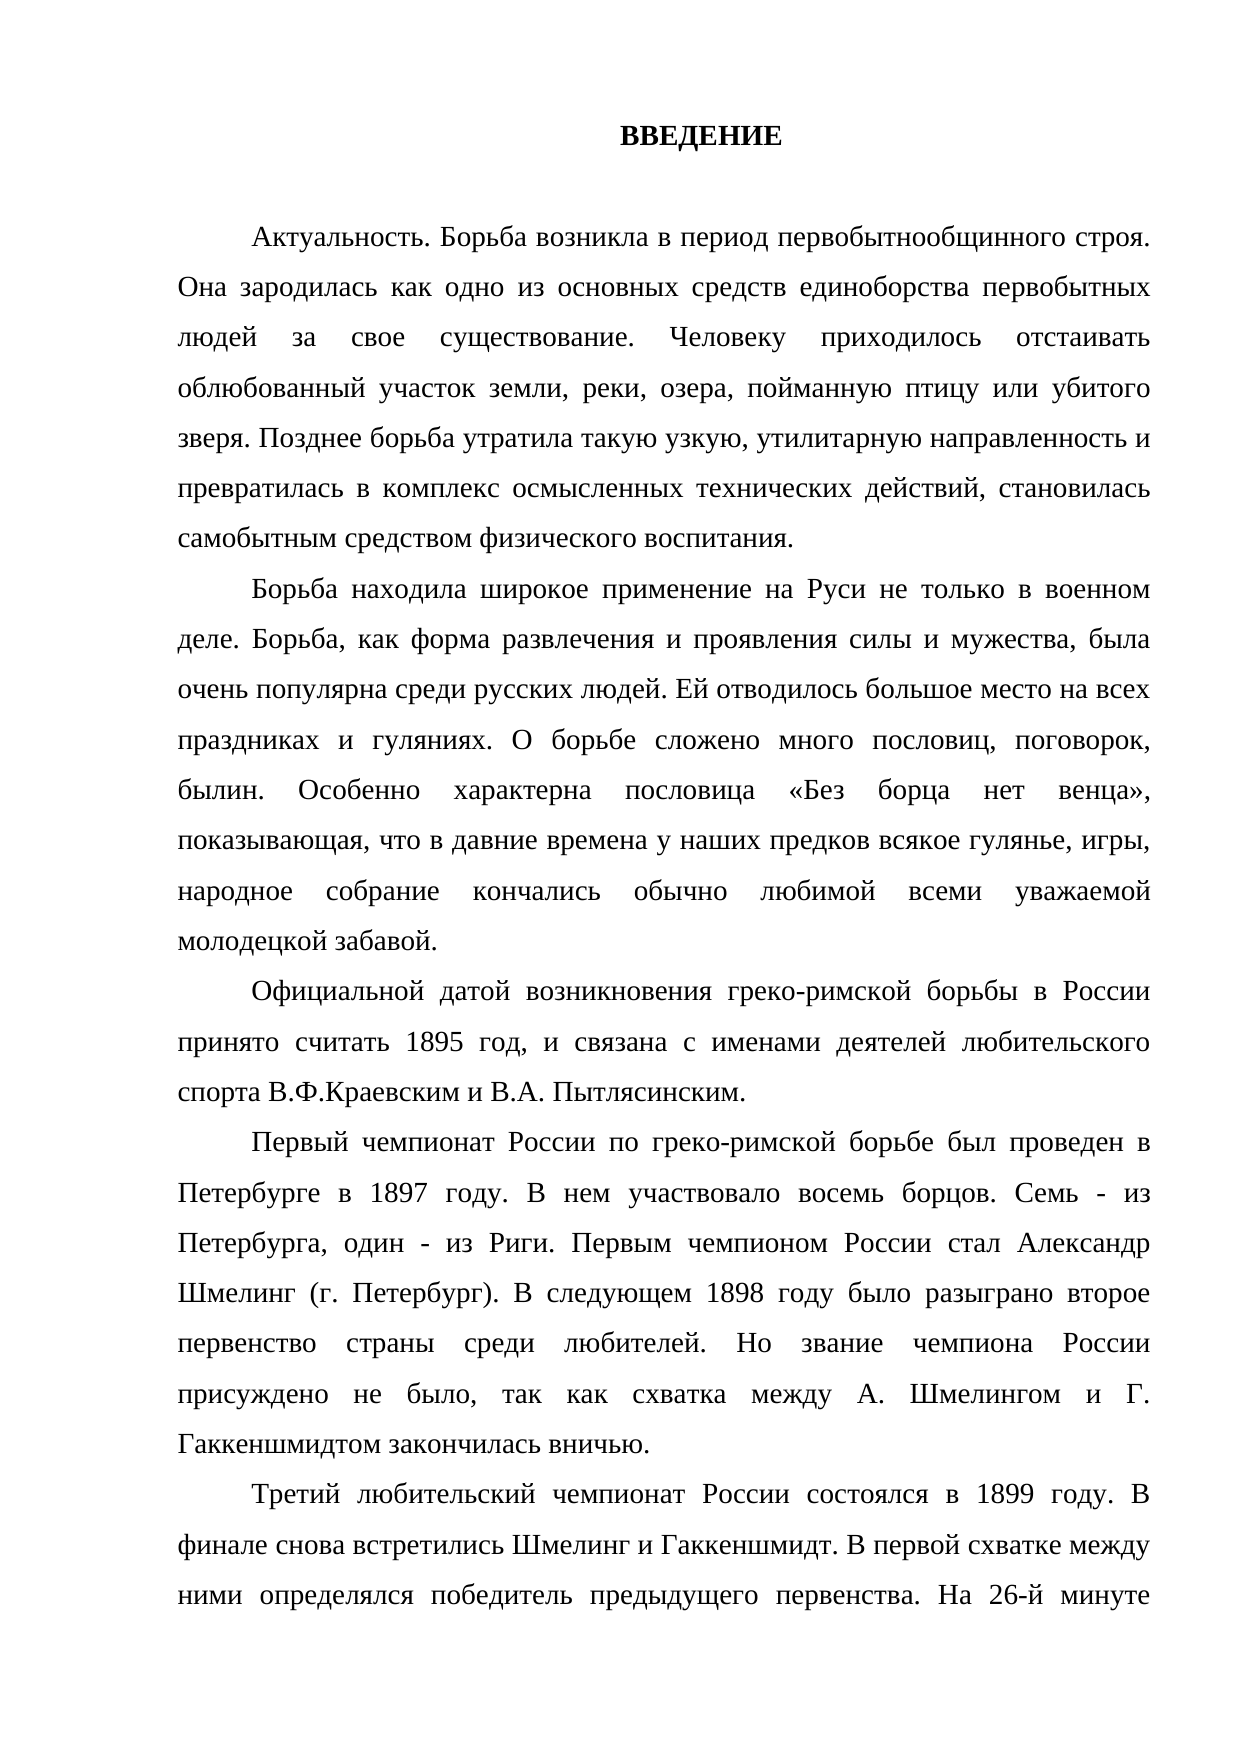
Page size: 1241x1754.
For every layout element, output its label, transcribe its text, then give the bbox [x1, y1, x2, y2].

text Актуальность. Борьба возникла в период первобытнообщинного строя. Она зародилась как одно из основных средств единоборства первобытных людей за свое существование. Человеку приходилось отстаивать облюбованный участок земли, реки, озера, пойманную птицу или убитого зверя. Позднее борьба утратила такую узкую, утилитарную направленность и превратилась в комплекс осмысленных технических действий, становилась самобытным средством физического воспитания. [177, 219, 1152, 554]
text Официальной датой возникновения греко-римской борьбы в России принято считать 1895 год, и связана с именами деятелей любительского спорта В.Ф.Краевским и В.А. Пытлясинским. [177, 973, 1152, 1108]
text Борьба находила широкое применение на Руси не только в военном деле. Борьба, как форма развлечения и проявления силы и мужества, была очень популярна среди русских людей. Ей отводилось большое место на всех праздниках и гуляниях. О борьбе сложено много пословиц, поговорок, былин. Особенно характерна пословица «Без борца нет венца», показывающая, что в давние времена у наших предков всякое гулянье, игры, народное собрание кончались обычно любимой всеми уважаемой молодецкой забавой. [177, 571, 1152, 957]
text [177, 1477, 1152, 1611]
text Первый чемпионат России по греко-римской борьбе был проведен в Петербурге в 1897 году. В нем участвовало восемь борцов. Семь - из Петербурга, один - из Риги. Первым чемпионом России стал Александр Шмелинг (г. Петербург). В следующем 1898 году было разыграно второе первенство страны среди любителей. Но звание чемпиона России присуждено не было, так как схватка между А. Шмелингом и Г. Гаккеншмидтом закончилась вничью. [177, 1124, 1152, 1460]
subtitle ВВЕДЕНИЕ [177, 118, 1152, 152]
